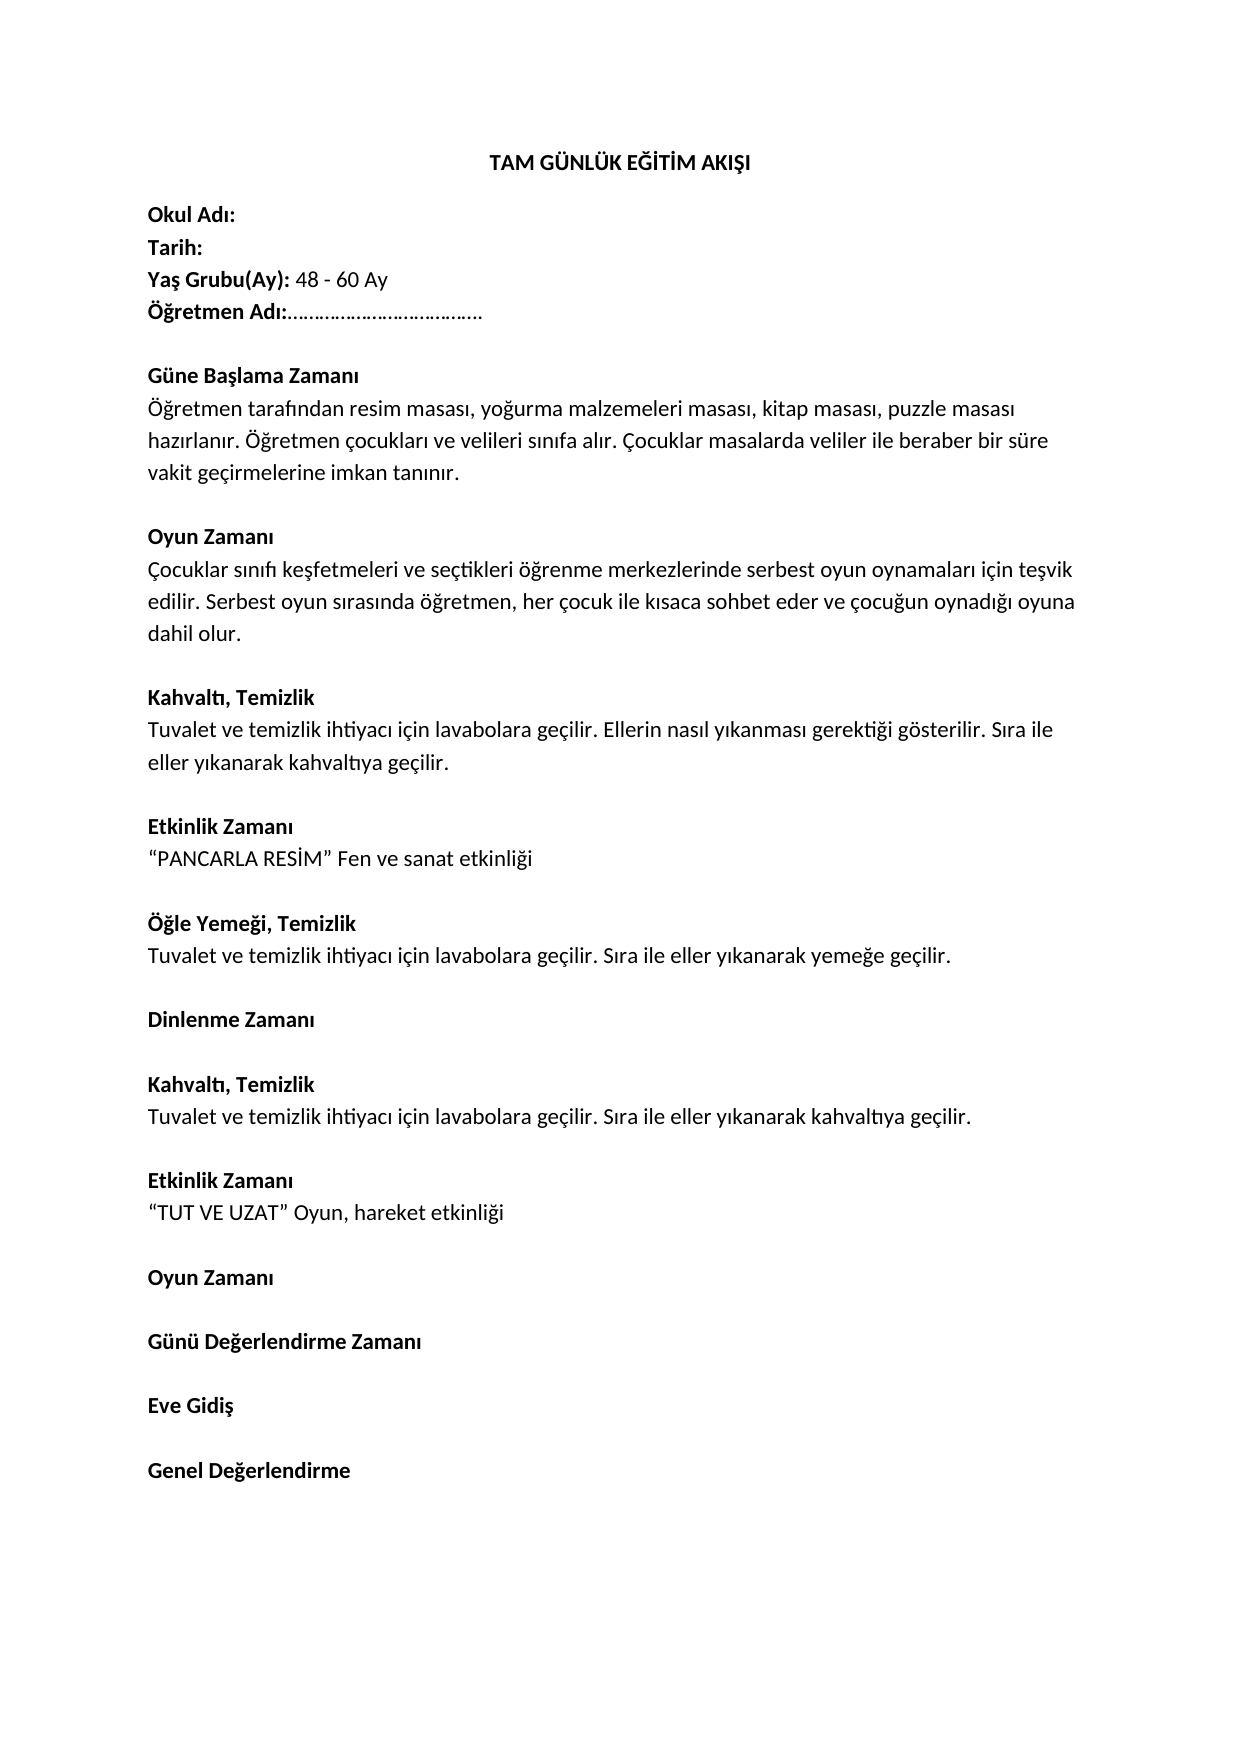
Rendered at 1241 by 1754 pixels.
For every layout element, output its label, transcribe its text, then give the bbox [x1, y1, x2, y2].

text Güne Başlama Zamanı [148, 362, 1093, 389]
text Okul Adı: [148, 201, 1093, 229]
text “PANCARLA RESİM” Fen ve sanat etkinliği [148, 844, 1093, 872]
text Eve Gidiş [148, 1392, 1093, 1419]
text Genel Değerlendirme [148, 1456, 1093, 1484]
text Etkinlik Zamanı [148, 1166, 1093, 1194]
text Tarih: [148, 233, 1093, 261]
text Etkinlik Zamanı [148, 812, 1093, 840]
text Dinlenme Zamanı [148, 1005, 1093, 1033]
text Çocuklar sınıfı keşfetmeleri ve seçtikleri öğrenme merkezlerinde serbest oyun oynamaları için teşvik edilir. Serbest oyun sırasında öğretmen, her çocuk ile kısaca sohbet eder ve çocuğun oynadığı oyuna dahil olur. [148, 555, 1093, 647]
text Oyun Zamanı [148, 1263, 1093, 1291]
text Tuvalet ve temizlik ihtiyacı için lavabolara geçilir. Sıra ile eller yıkanarak yemeğe geçilir. [148, 941, 1093, 969]
text Öğretmen Adı:………………………………. [148, 297, 1093, 325]
text Günü Değerlendirme Zamanı [148, 1327, 1093, 1355]
text “TUT VE UZAT” Oyun, hareket etkinliği [148, 1198, 1093, 1226]
text Öğretmen tarafından resim masası, yoğurma malzemeleri masası, kitap masası, puzzle masası hazırlanır. Öğretmen çocukları ve velileri sınıfa alır. Çocuklar masalarda veliler ile beraber bir süre vakit geçirmelerine imkan tanınır. [148, 394, 1093, 486]
text Yaş Grubu(Ay): 48 - 60 Ay [148, 265, 1093, 293]
text Tuvalet ve temizlik ihtiyacı için lavabolara geçilir. Ellerin nasıl yıkanması gerektiği gösterilir. Sıra ile eller yıkanarak kahvaltıya geçilir. [148, 716, 1093, 776]
text Tuvalet ve temizlik ihtiyacı için lavabolara geçilir. Sıra ile eller yıkanarak kahvaltıya geçilir. [148, 1102, 1093, 1130]
text TAM GÜNLÜK EĞİTİM AKIŞI [148, 148, 1093, 176]
text Öğle Yemeği, Temizlik [148, 909, 1093, 937]
text Kahvaltı, Temizlik [148, 683, 1093, 711]
text Kahvaltı, Temizlik [148, 1070, 1093, 1098]
text Oyun Zamanı [148, 522, 1093, 551]
